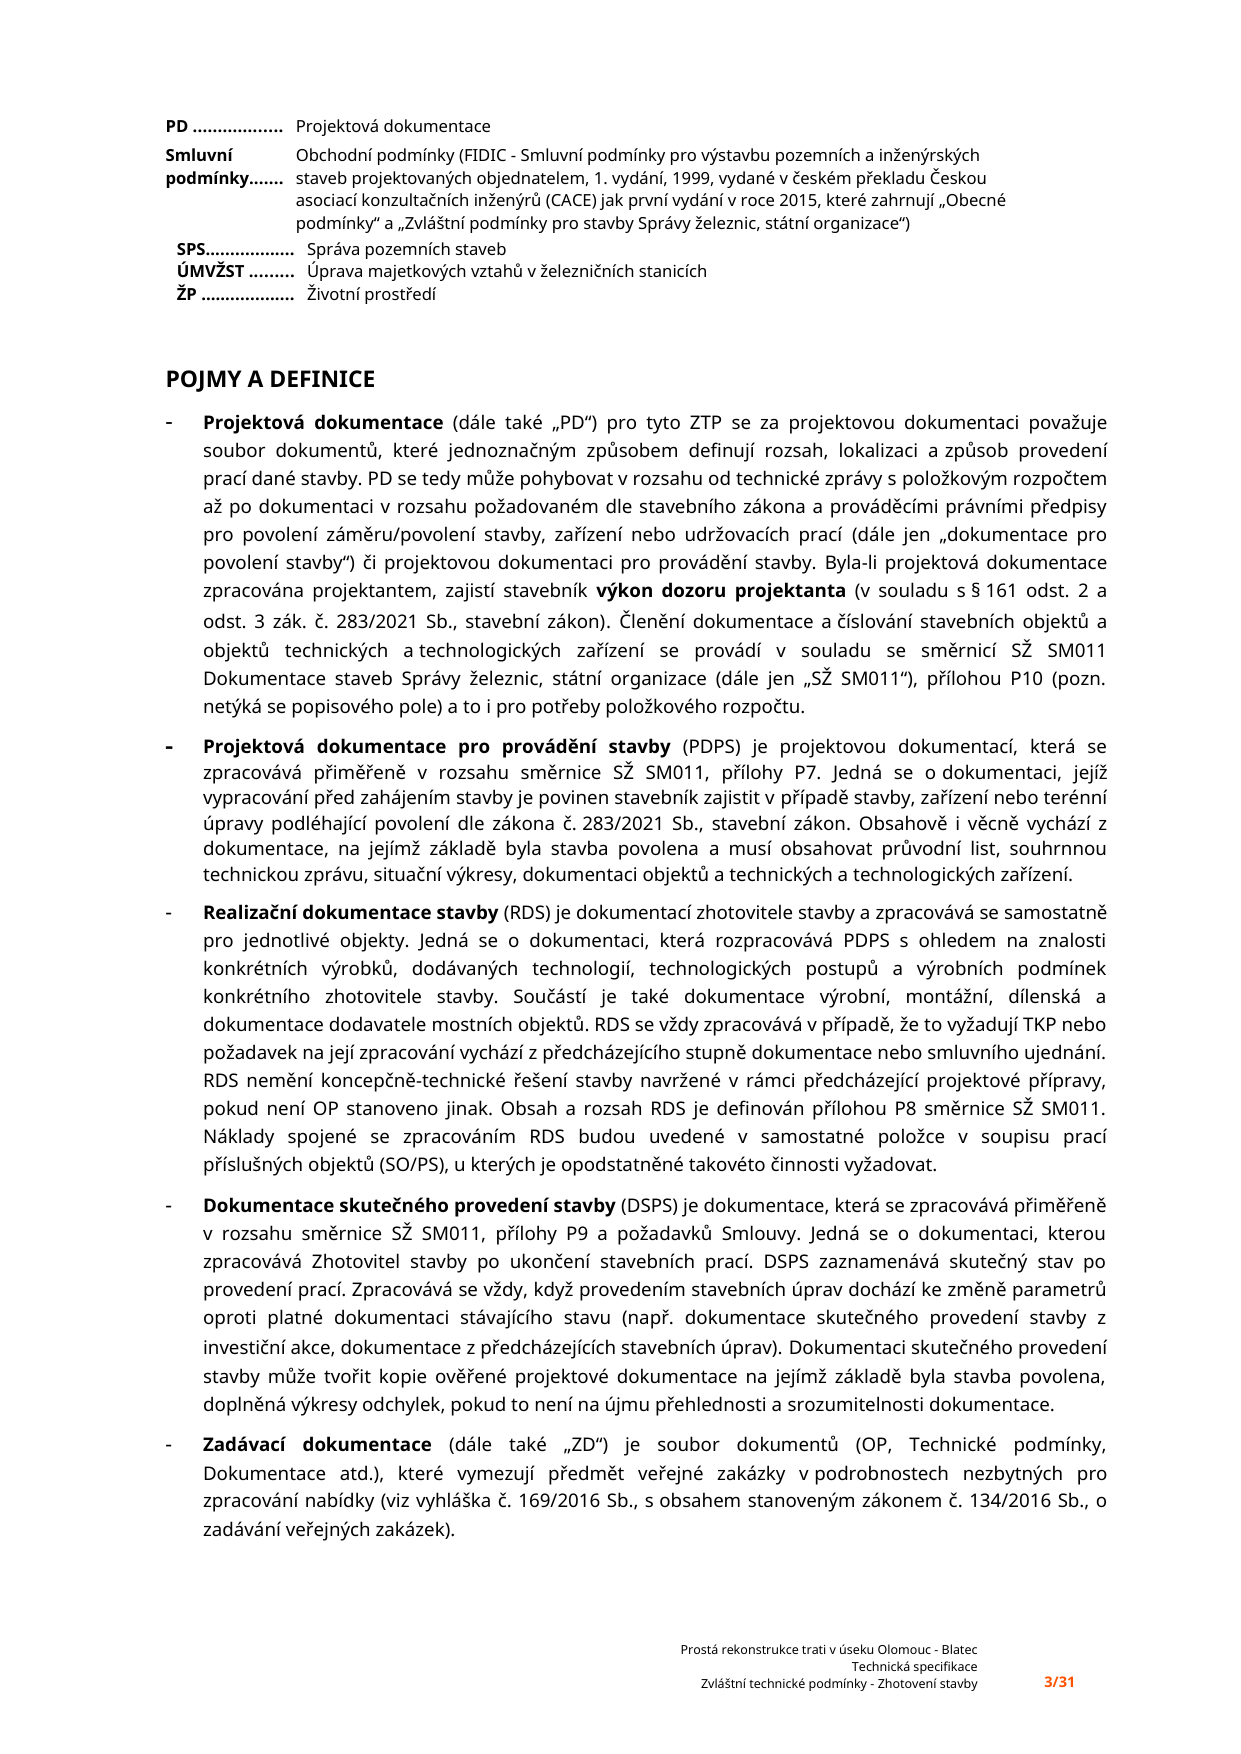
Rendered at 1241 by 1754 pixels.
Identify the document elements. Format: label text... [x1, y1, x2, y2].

table_cell ÚMVŽST [165, 260, 296, 283]
table_cell PD [165, 112, 296, 141]
table_header Smluvní podmínky [165, 141, 296, 237]
list Projektová dokumentace pro provádění stavby (PDPS) je projektovou dokumentací, která se zpracovává přiměřeně v rozsahu směrnice SŽ SM011, přílohy P7. Jedná se o dokumentaci, jejíž vypracování před zahájením stavby je povinen stavebník zajistit v případě stavby, zařízení nebo terénní úpravy podléhající povolení dle zákona č. 283/2021 Sb., stavební zákon. Obsahově i věcně vychází z dokumentace, na jejímž základě byla stavba povolena a musí obsahovat průvodní list, souhrnnou technickou zprávu, situační výkresy, dokumentaci objektů a technických a technologických zařízení. [165, 733, 1107, 887]
list Projektová dokumentace (dále také „PD“) pro tyto ZTP se za projektovou dokumentaci považuje soubor dokumentů, které jednoznačným způsobem definují rozsah, lokalizaci a způsob provedení prací dané stavby. PD se tedy může pohybovat v rozsahu od technické zprávy s položkovým rozpočtem až po dokumentaci v rozsahu požadovaném dle stavebního zákona a prováděcími právními předpisy pro povolení záměru/povolení stavby, zařízení nebo udržovacích prací (dále jen „dokumentace pro povolení stavby“) či projektovou dokumentaci pro provádění stavby. Byla-li projektová dokumentace zpracována projektantem, zajistí stavebník výkon dozoru projektanta (v souladu s § 161 odst. 2 a odst. 3 zák. č. 283/2021 Sb., stavební zákon). Členění dokumentace a číslování stavebních objektů a objektů technických a technologických zařízení se provádí v souladu se směrnicí SŽ SM011 Dokumentace staveb Správy železnic, státní organizace (dále jen „SŽ SM011“), přílohou P10 (pozn. netýká se popisového pole) a to i pro potřeby položkového rozpočtu. [165, 409, 1107, 718]
table_cell ŽP [165, 283, 296, 306]
table_cell Životní prostředí [296, 283, 1072, 306]
list Realizační dokumentace stavby (RDS) je dokumentací zhotovitele stavby a zpracovává se samostatně pro jednotlivé objekty. Jedná se o dokumentaci, která rozpracovává PDPS s ohledem na znalosti konkrétních výrobků, dodávaných technologií, technologických postupů a výrobních podmínek konkrétního zhotovitele stavby. Součástí je také dokumentace výrobní, montážní, dílenská a dokumentace dodavatele mostních objektů. RDS se vždy zpracovává v případě, že to vyžadují TKP nebo požadavek na její zpracování vychází z předcházejícího stupně dokumentace nebo smluvního ujednání. RDS nemění koncepčně-technické řešení stavby navržené v rámci předcházející projektové přípravy, pokud není OP stanoveno jinak. Obsah a rozsah RDS je definován přílohou P8 směrnice SŽ SM011. Náklady spojené se zpracováním RDS budou uvedené v samostatné položce v soupisu prací příslušných objektů (SO/PS), u kterých je opodstatněné takovéto činnosti vyžadovat. [165, 899, 1107, 1177]
table_header Obchodní podmínky (FIDIC - Smluvní podmínky pro výstavbu pozemních a inženýrských staveb projektovaných objednatelem, 1. vydání, 1999, vydané v českém překladu Českou asociací konzultačních inženýrů (CACE) jak první vydání v roce 2015, které zahrnují „Obecné podmínky“ a „Zvláštní podmínky pro stavby Správy železnic, státní organizace“) [296, 141, 1072, 237]
table_cell Úprava majetkových vztahů v železničních stanicích [296, 260, 1072, 283]
text Pojmy a definice [165, 363, 1107, 394]
list Zadávací dokumentace (dále také „ZD“) je soubor dokumentů (OP, Technické podmínky, Dokumentace atd.), které vymezují předmět veřejné zakázky v podrobnostech nezbytných pro zpracování nabídky (viz vyhláška č. 169/2016 Sb., s obsahem stanoveným zákonem č. 134/2016 Sb., o zadávání veřejných zakázek). [165, 1432, 1107, 1541]
list Dokumentace skutečného provedení stavby (DSPS) je dokumentace, která se zpracovává přiměřeně v rozsahu směrnice SŽ SM011, přílohy P9 a požadavků Smlouvy. Jedná se o dokumentaci, kterou zpracovává Zhotovitel stavby po ukončení stavebních prací. DSPS zaznamenává skutečný stav po provedení prací. Zpracovává se vždy, když provedením stavebních úprav dochází ke změně parametrů oproti platné dokumentaci stávajícího stavu (např. dokumentace skutečného provedení stavby z investiční akce, dokumentace z předcházejících stavebních úprav). Dokumentaci skutečného provedení stavby může tvořit kopie ověřené projektové dokumentace na jejímž základě byla stavba povolena, doplněná výkresy odchylek, pokud to není na újmu přehlednosti a srozumitelnosti dokumentace. [165, 1192, 1107, 1417]
table_cell Správa pozemních staveb [296, 238, 1072, 260]
table_cell Projektová dokumentace [296, 112, 1072, 141]
table_cell SPS [165, 238, 296, 260]
